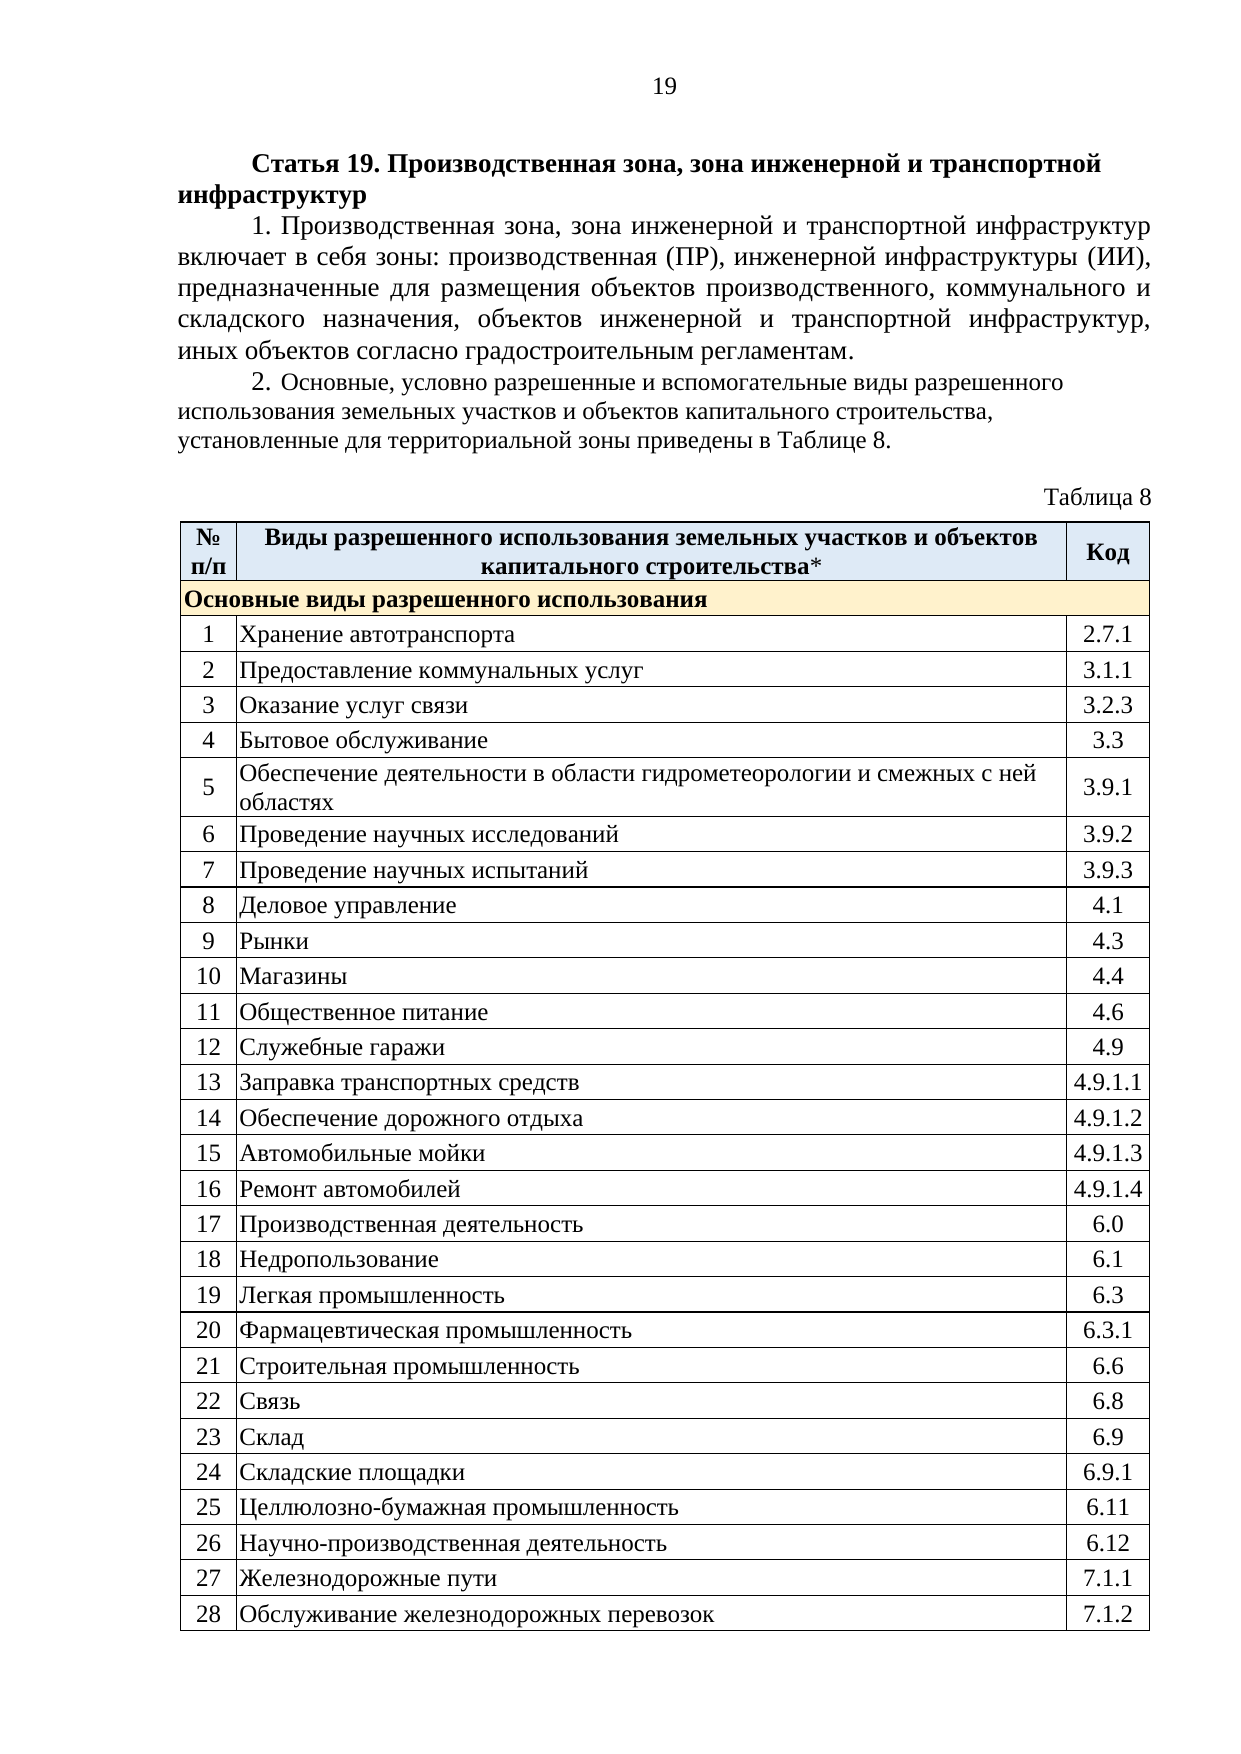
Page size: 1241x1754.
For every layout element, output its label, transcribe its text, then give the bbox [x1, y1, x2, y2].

table_cell 2 [181, 652, 236, 686]
table_cell Фармацевтическая промышленность [237, 1313, 1066, 1347]
table_cell 14 [181, 1100, 236, 1134]
table_cell 15 [181, 1135, 236, 1170]
table_cell Проведение научных испытаний [237, 852, 1066, 886]
table_cell 19 [181, 1277, 236, 1311]
table_cell 6.12 [1067, 1525, 1149, 1559]
table_cell Бытовое обслуживание [237, 723, 1066, 757]
table_cell Оказание услуг связи [237, 687, 1066, 722]
table_cell 24 [181, 1454, 236, 1488]
table_cell 17 [181, 1206, 236, 1241]
table_cell Легкая промышленность [237, 1277, 1066, 1311]
table_cell Обеспечение деятельности в области гидрометеорологии и смежных с ней областях [237, 758, 1066, 816]
table_cell 27 [181, 1560, 236, 1595]
table_cell 3 [181, 687, 236, 722]
table_cell Служебные гаражи [237, 1029, 1066, 1063]
table_cell Научно-производственная деятельность [237, 1525, 1066, 1559]
table_cell Недропользование [237, 1242, 1066, 1276]
table_cell 11 [181, 994, 236, 1028]
table_cell Склад [237, 1419, 1066, 1453]
table_cell 6.0 [1067, 1206, 1149, 1241]
table_header № п/п [181, 523, 236, 580]
table_cell 18 [181, 1242, 236, 1276]
text Таблица 8 [177, 482, 1152, 511]
table_cell 4.6 [1067, 994, 1149, 1028]
table_header Код [1067, 523, 1149, 580]
table_cell 4.9.1.2 [1067, 1100, 1149, 1134]
table_cell 4.1 [1067, 888, 1149, 922]
table_cell 4.9.1.1 [1067, 1065, 1149, 1099]
table_cell Строительная промышленность [237, 1348, 1066, 1382]
table_cell Автомобильные мойки [237, 1135, 1066, 1170]
subtitle Статья 19. Производственная зона, зона инженерной и транспортной инфраструктур [177, 147, 1152, 209]
table_cell Общественное питание [237, 994, 1066, 1028]
table_cell 16 [181, 1171, 236, 1205]
table_cell 6.9 [1067, 1419, 1149, 1453]
table_cell 21 [181, 1348, 236, 1382]
table_cell Магазины [237, 958, 1066, 993]
table_cell 28 [181, 1596, 236, 1630]
table_header Виды разрешенного использования земельных участков и объектов капитального строительства* [237, 523, 1066, 580]
table_cell 3.9.2 [1067, 817, 1149, 851]
table_cell 13 [181, 1065, 236, 1099]
table_cell 3.3 [1067, 723, 1149, 757]
table_cell Железнодорожные пути [237, 1560, 1066, 1595]
table_cell 4.9 [1067, 1029, 1149, 1063]
table_cell Производственная деятельность [237, 1206, 1066, 1241]
list Основные, условно разрешенные и вспомогательные виды разрешенного использования земельных участков и объектов капитального строительства, установленные для территориальной зоны приведены в Таблице 8. [177, 365, 1152, 453]
table_cell 6.6 [1067, 1348, 1149, 1382]
table_cell 4.9.1.4 [1067, 1171, 1149, 1205]
table_cell Заправка транспортных средств [237, 1065, 1066, 1099]
table_cell Деловое управление [237, 888, 1066, 922]
table_cell 7 [181, 852, 236, 886]
table_cell 4.3 [1067, 923, 1149, 957]
table_cell 26 [181, 1525, 236, 1559]
table_cell 3.2.3 [1067, 687, 1149, 722]
table_cell 23 [181, 1419, 236, 1453]
table_cell Обеспечение дорожного отдыха [237, 1100, 1066, 1134]
table_cell 6.11 [1067, 1490, 1149, 1524]
table_cell 2.7.1 [1067, 616, 1149, 651]
table_cell 25 [181, 1490, 236, 1524]
table_cell 6 [181, 817, 236, 851]
table_cell Складские площадки [237, 1454, 1066, 1488]
table_cell 3.9.3 [1067, 852, 1149, 886]
table_cell 1 [181, 616, 236, 651]
table_cell 6.3.1 [1067, 1313, 1149, 1347]
table_cell 9 [181, 923, 236, 957]
table_cell Целлюлозно-бумажная промышленность [237, 1490, 1066, 1524]
table_cell Ремонт автомобилей [237, 1171, 1066, 1205]
table_cell 4.4 [1067, 958, 1149, 993]
table_cell 7.1.2 [1067, 1596, 1149, 1630]
table_cell Связь [237, 1383, 1066, 1418]
table_cell 6.1 [1067, 1242, 1149, 1276]
table_cell Основные виды разрешенного использования [181, 581, 1149, 615]
table_cell 20 [181, 1313, 236, 1347]
table_cell 5 [181, 758, 236, 816]
table_cell 6.3 [1067, 1277, 1149, 1311]
table_cell 3.1.1 [1067, 652, 1149, 686]
table_cell Обслуживание железнодорожных перевозок [237, 1596, 1066, 1630]
table_cell 6.9.1 [1067, 1454, 1149, 1488]
table_cell Проведение научных исследований [237, 817, 1066, 851]
table_cell 22 [181, 1383, 236, 1418]
table_cell 10 [181, 958, 236, 993]
table_cell Хранение автотранспорта [237, 616, 1066, 651]
table_cell 4 [181, 723, 236, 757]
table_cell 7.1.1 [1067, 1560, 1149, 1595]
table_cell Предоставление коммунальных услуг [237, 652, 1066, 686]
table_cell 4.9.1.3 [1067, 1135, 1149, 1170]
table_cell 12 [181, 1029, 236, 1063]
table_cell 3.9.1 [1067, 758, 1149, 816]
table_cell 6.8 [1067, 1383, 1149, 1418]
list Производственная зона, зона инженерной и транспортной инфраструктур включает в себя зоны: производственная (ПР), инженерной инфраструктуры (ИИ), предназначенные для размещения объектов производственного, коммунального и складского назначения, объектов инженерной и транспортной инфраструктур, иных объектов согласно градостроительным регламентам. [177, 209, 1152, 365]
table_cell 8 [181, 888, 236, 922]
table_cell Рынки [237, 923, 1066, 957]
